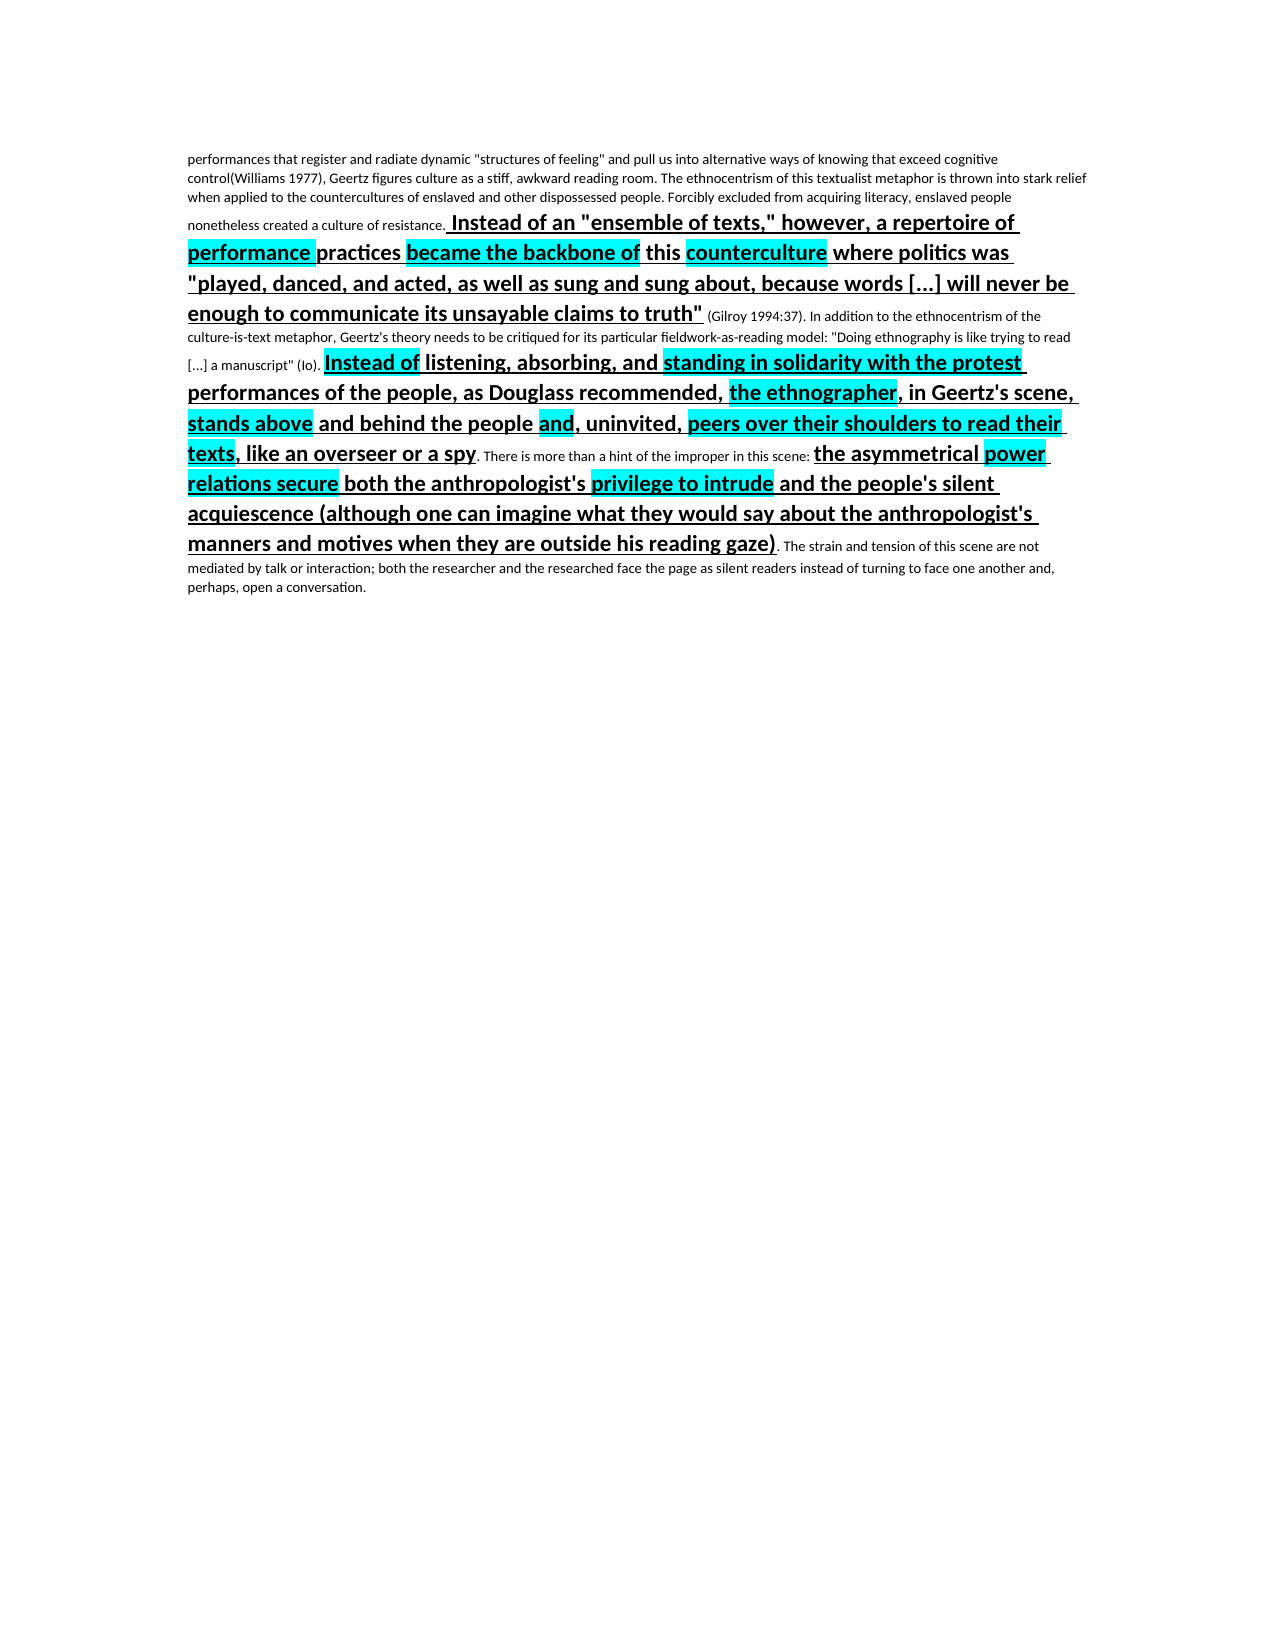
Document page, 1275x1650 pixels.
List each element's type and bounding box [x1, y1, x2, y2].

text [187, 150, 1087, 596]
